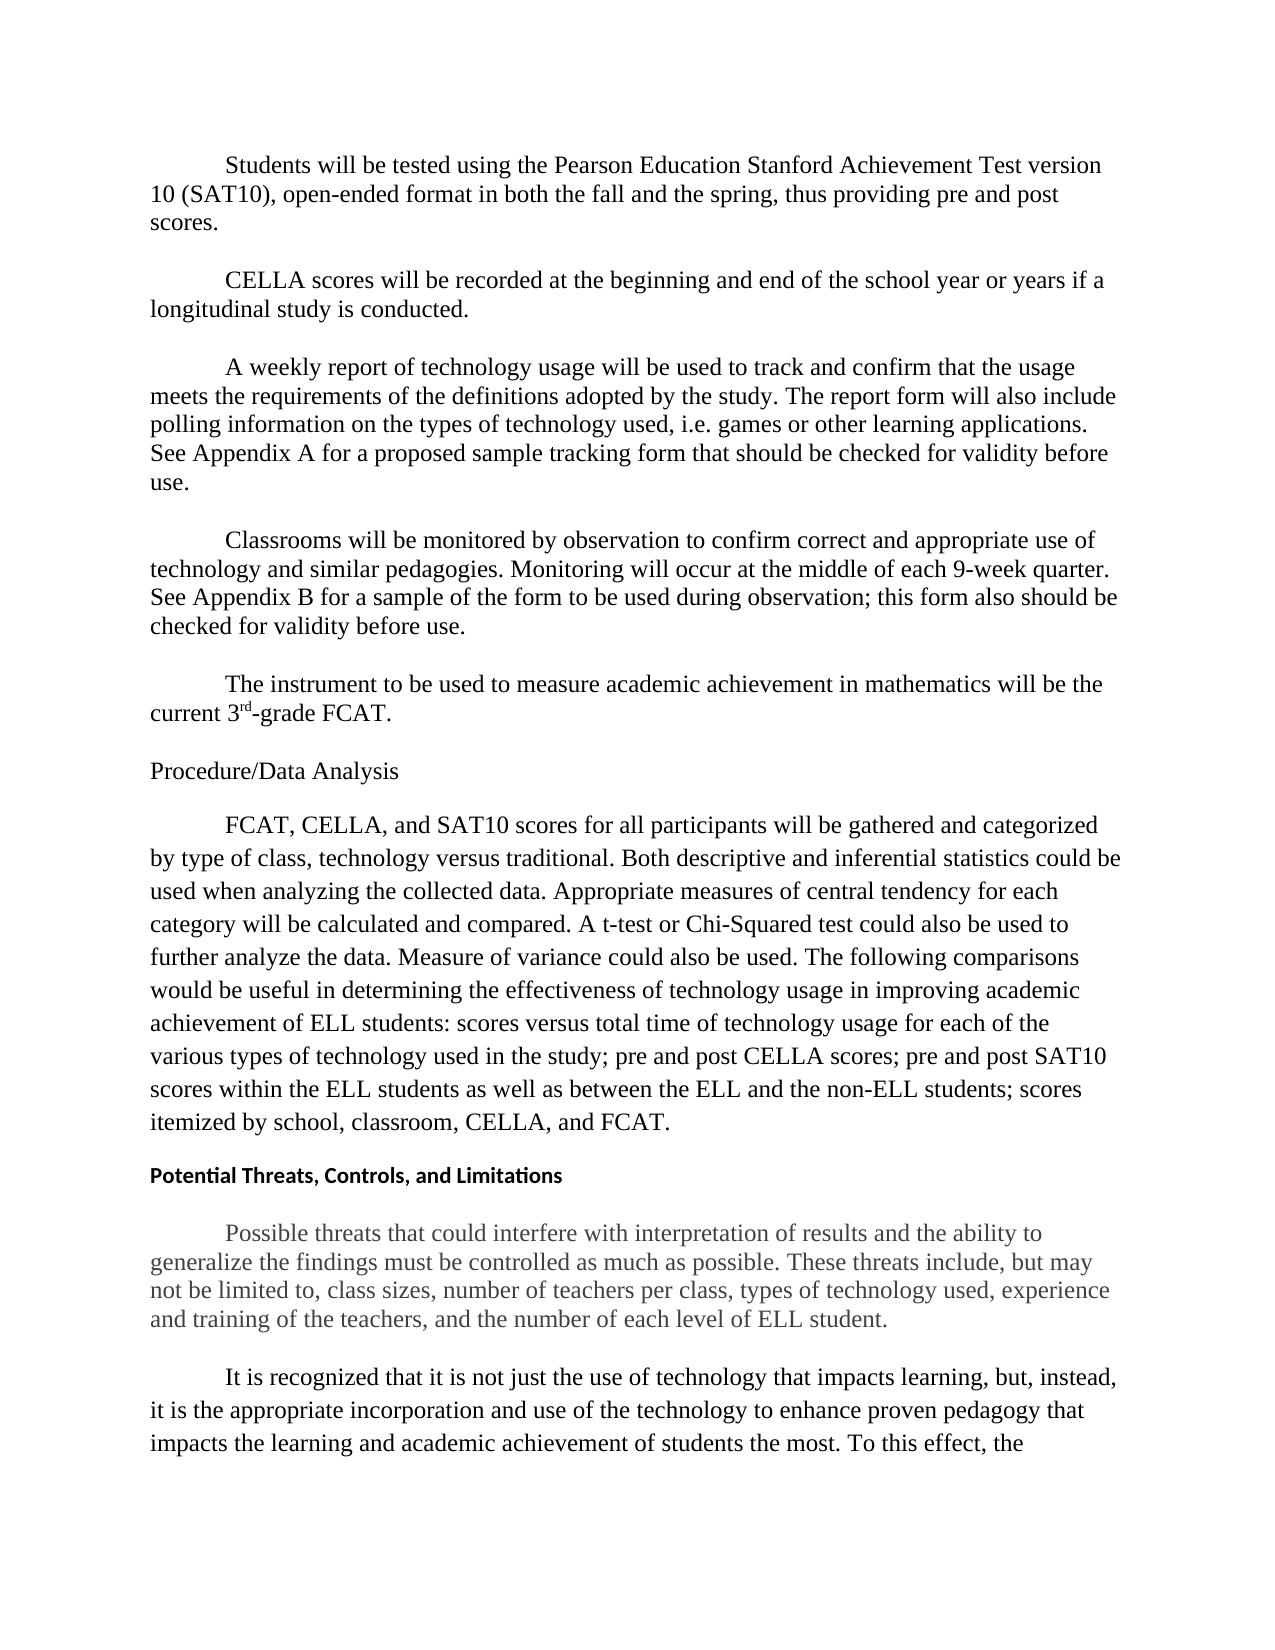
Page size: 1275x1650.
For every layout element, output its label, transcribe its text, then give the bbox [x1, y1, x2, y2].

text FCAT, CELLA, and SAT10 scores for all participants will be gathered and categorized by type of class, technology versus traditional. Both descriptive and inferential statistics could be used when analyzing the collected data. Appropriate measures of central tendency for each category will be calculated and compared. A t-test or Chi-Squared test could also be used to further analyze the data. Measure of variance could also be used. The following comparisons would be useful in determining the effectiveness of technology usage in improving academic achievement of ELL students: scores versus total time of technology usage for each of the various types of technology used in the study; pre and post CELLA scores; pre and post SAT10 scores within the ELL students as well as between the ELL and the non-ELL students; scores itemized by school, classroom, CELLA, and FCAT. [150, 810, 1125, 1136]
text Procedure/Data Analysis [150, 756, 1125, 784]
text Classrooms will be monitored by observation to confirm correct and appropriate use of technology and similar pedagogies. Monitoring will occur at the middle of each 9-week quarter. See Appendix B for a sample of the form to be used during observation; this form also should be checked for validity before use. [150, 525, 1125, 640]
text Students will be tested using the Pearson Education Stanford Achievement Test version 10 (SAT10), open-ended format in both the fall and the spring, thus providing pre and post scores. [150, 150, 1125, 236]
text The instrument to be used to measure academic achievement in mathematics will be the current 3rd-grade FCAT. [150, 669, 1125, 727]
text A weekly report of technology usage will be used to track and confirm that the usage meets the requirements of the definitions adopted by the study. The report form will also include polling information on the types of technology used, i.e. games or other learning applications. See Appendix A for a proposed sample tracking form that should be checked for validity before use. [150, 352, 1125, 496]
text Potential Threats, Controls, and Limitations [150, 1161, 1125, 1189]
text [150, 1362, 1125, 1457]
text Possible threats that could interfere with interpretation of results and the ability to generalize the findings must be controlled as much as possible. These threats include, but may not be limited to, class sizes, number of teachers per class, types of technology used, experience and training of the teachers, and the number of each level of ELL student. [150, 1218, 1125, 1333]
text CELLA scores will be recorded at the beginning and end of the school year or years if a longitudinal study is conducted. [150, 265, 1125, 323]
